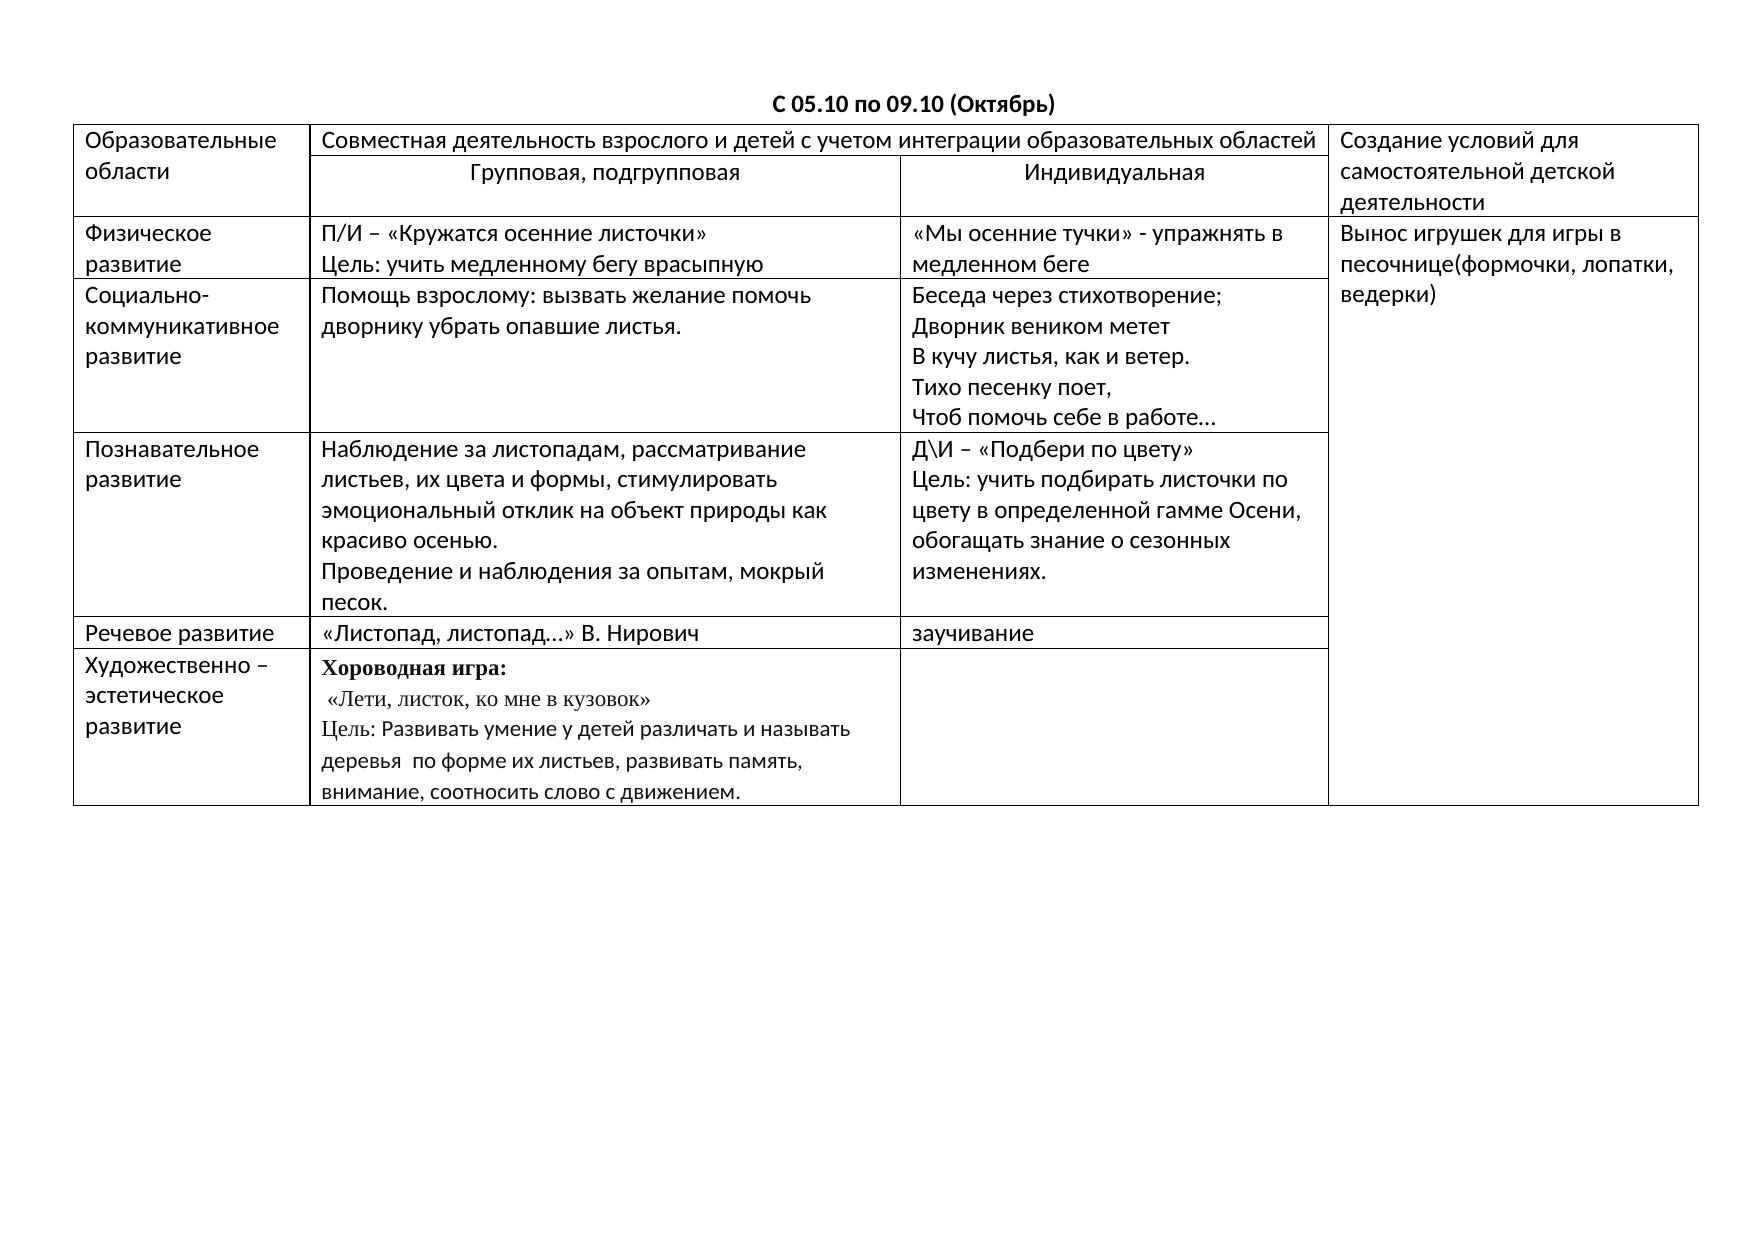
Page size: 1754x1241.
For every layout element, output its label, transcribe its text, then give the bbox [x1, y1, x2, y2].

table_cell Групповая, подгрупповая [311, 156, 900, 216]
table_header Создание условий для самостоятельной детской деятельности [1329, 125, 1698, 216]
table_cell Физическое развитие [74, 217, 309, 278]
table_cell Беседа через стихотворение; Дворник веником метет В кучу листья, как и ветер. Тихо песенку поет, Чтоб помочь себе в работе… [901, 279, 1328, 432]
table_cell «Мы осенние тучки» - упражнять в медленном беге [901, 217, 1328, 278]
table_cell Индивидуальная [901, 156, 1328, 216]
table_cell Речевое развитие [74, 617, 309, 648]
table_cell Наблюдение за листопадам, рассматривание листьев, их цвета и формы, стимулировать эмоциональный отклик на объект природы как красиво осенью. Проведение и наблюдения за опытам, мокрый песок. [311, 433, 900, 616]
table_cell Д\И – «Подбери по цвету» Цель: учить подбирать листочки по цвету в определенной гамме Осени, обогащать знание о сезонных изменениях. [901, 433, 1328, 616]
table_header Образовательные области [74, 125, 309, 216]
table_header Совместная деятельность взрослого и детей с учетом интеграции образовательных областей [311, 125, 1328, 155]
text С 05.10 по 09.10 (Октябрь) [118, 89, 1710, 119]
table_cell Художественно – эстетическое развитие [74, 649, 309, 805]
table_cell [901, 649, 1328, 805]
table_cell Вынос игрушек для игры в песочнице(формочки, лопатки, ведерки) [1329, 217, 1698, 805]
table_cell Помощь взрослому: вызвать желание помочь дворнику убрать опавшие листья. [311, 279, 900, 432]
table_cell заучивание [901, 617, 1328, 648]
table_cell Хороводная игра: «Лети, листок, ко мне в кузовок» Цель: Развивать умение у детей различать и называть деревья по форме их листьев, развивать память, внимание, соотносить слово с движением. Дети заводят хоровод Выбранный ведущий выходит на середину круга с корзиной и говорит: «Рябиновый листок, лети в мой кузовок». [311, 649, 900, 805]
table_cell «Листопад, листопад…» В. Нирович [311, 617, 900, 648]
table_cell Познавательное развитие [74, 433, 309, 616]
table_cell П/И – «Кружатся осенние листочки» Цель: учить медленному бегу врасыпную [311, 217, 900, 278]
table_cell Социально-коммуникативное развитие [74, 279, 309, 432]
